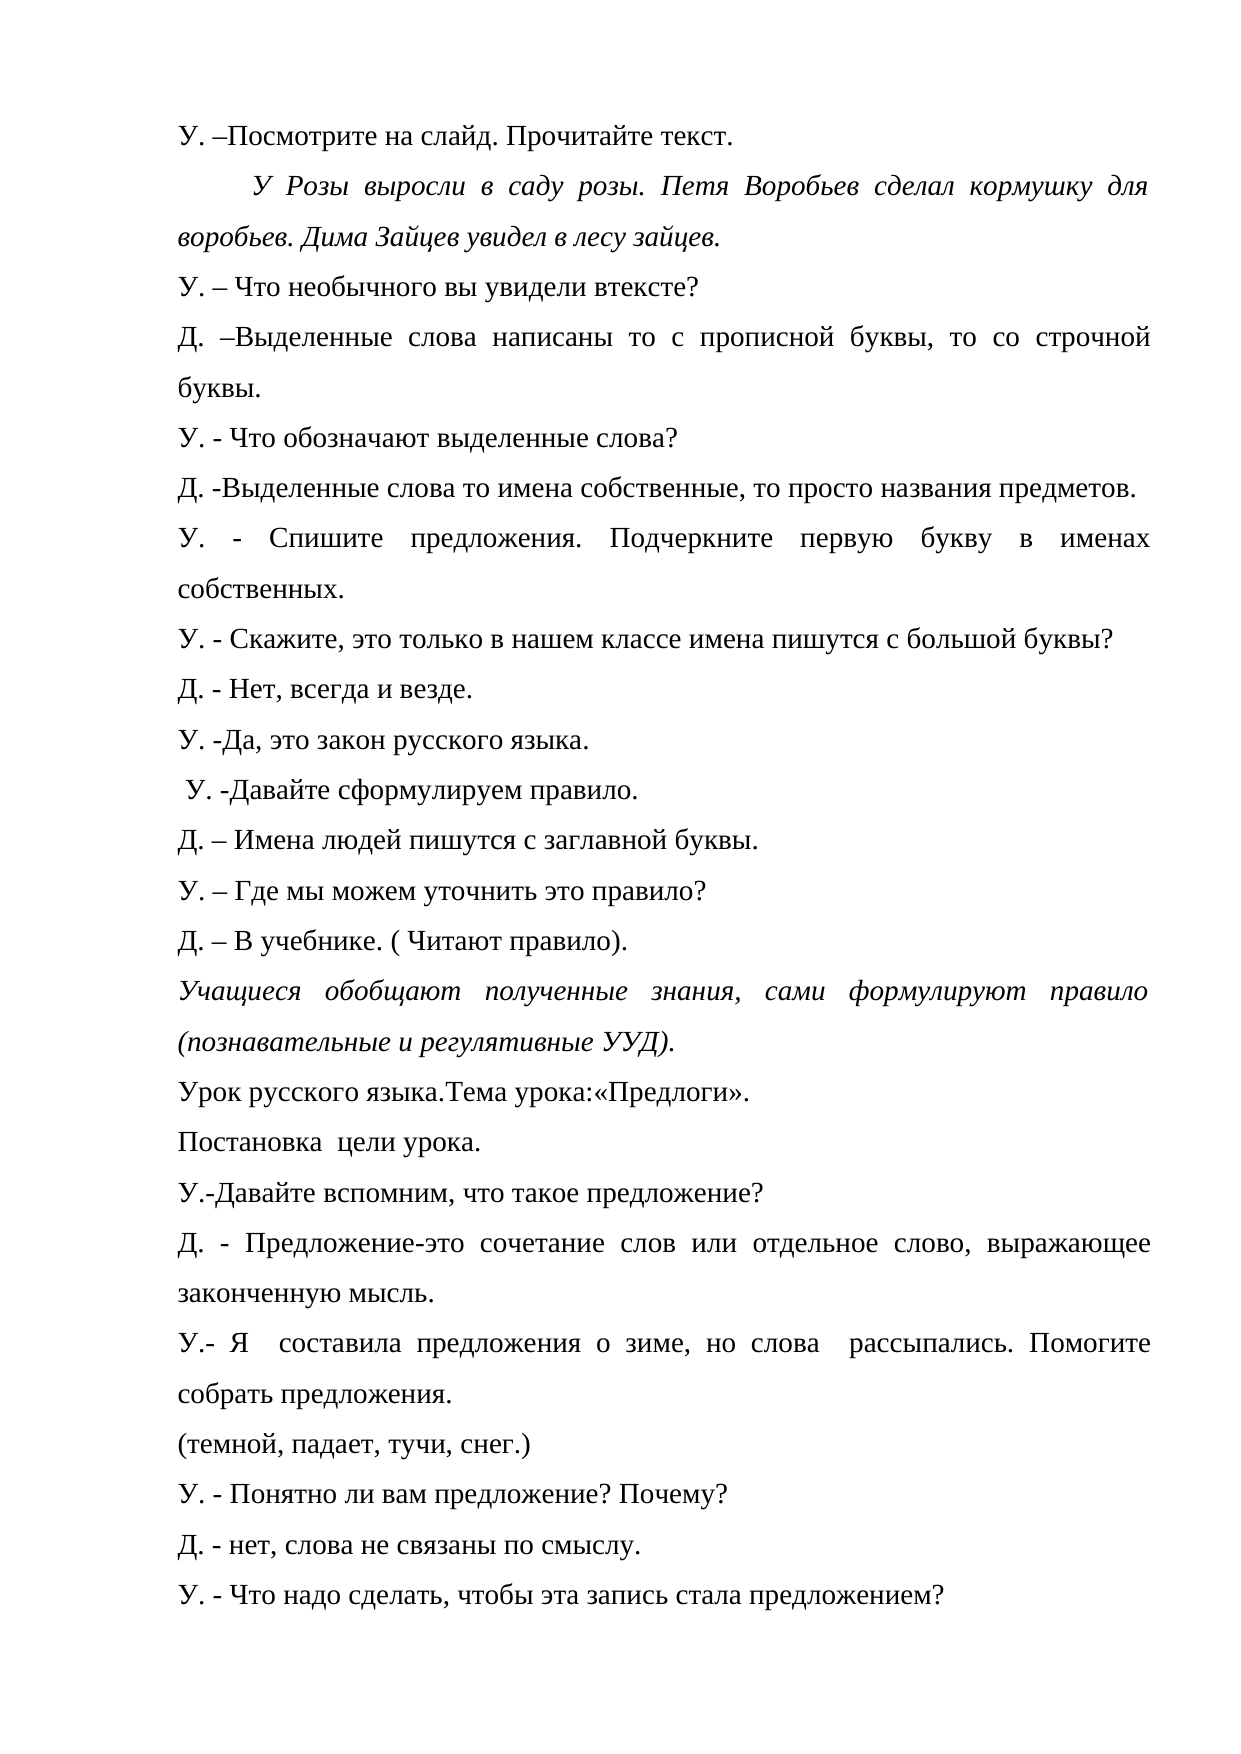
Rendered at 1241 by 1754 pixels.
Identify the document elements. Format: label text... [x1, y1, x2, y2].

text (темной, падает, тучи, снег.) [177, 1426, 1152, 1460]
text У. -Давайте сформулируем правило. [177, 772, 1152, 806]
text Урок русского языка.Тема урока:«Предлоги». [177, 1074, 1152, 1108]
text У. –Посмотрите на слайд. Прочитайте текст. [177, 118, 1152, 152]
text У. -Да, это закон русского языка. [177, 722, 1152, 755]
text Д. - Нет, всегда и везде. [177, 672, 1152, 705]
text Д. - нет, слова не связаны по смыслу. [177, 1527, 1152, 1560]
text У. - Что обозначают выделенные слова? [177, 420, 1152, 453]
text У.- Я составила предложения о зиме, но слова рассыпались. Помогите собрать предложения. [177, 1326, 1152, 1409]
text У Розы выросли в саду розы. Петя Воробьев сделал кормушку для воробьев. Дима Зайцев увидел в лесу зайцев. [177, 168, 1152, 252]
text Д. – Имена людей пишутся с заглавной буквы. [177, 822, 1152, 856]
text Д. –Выделенные слова написаны то с прописной буквы, то со строчной буквы. [177, 319, 1152, 403]
text Учащиеся обобщают полученные знания, сами формулируют правило (познавательные и регулятивные УУД). [177, 973, 1152, 1057]
text У. - Спишите предложения. Подчеркните первую букву в именах собственных. [177, 521, 1152, 604]
text У. - Понятно ли вам предложение? Почему? [177, 1477, 1152, 1510]
text Д. – В учебнике. ( Читают правило). [177, 923, 1152, 957]
text У.-Давайте вспомним, что такое предложение? [177, 1175, 1152, 1208]
text У. – Где мы можем уточнить это правило? [177, 873, 1152, 906]
text Д. -Выделенные слова то имена собственные, то просто названия предметов. [177, 470, 1152, 504]
text Д. - Предложение-это сочетание слов или отдельное слово, выражающее законченную мысль. [177, 1225, 1152, 1309]
text У. – Что необычного вы увидели втексте? [177, 269, 1152, 303]
text У. - Скажите, это только в нашем классе имена пишутся с большой буквы? [177, 621, 1152, 655]
text Постановка цели урока. [177, 1124, 1152, 1158]
text У. - Что надо сделать, чтобы эта запись стала предложением? [177, 1577, 1152, 1611]
